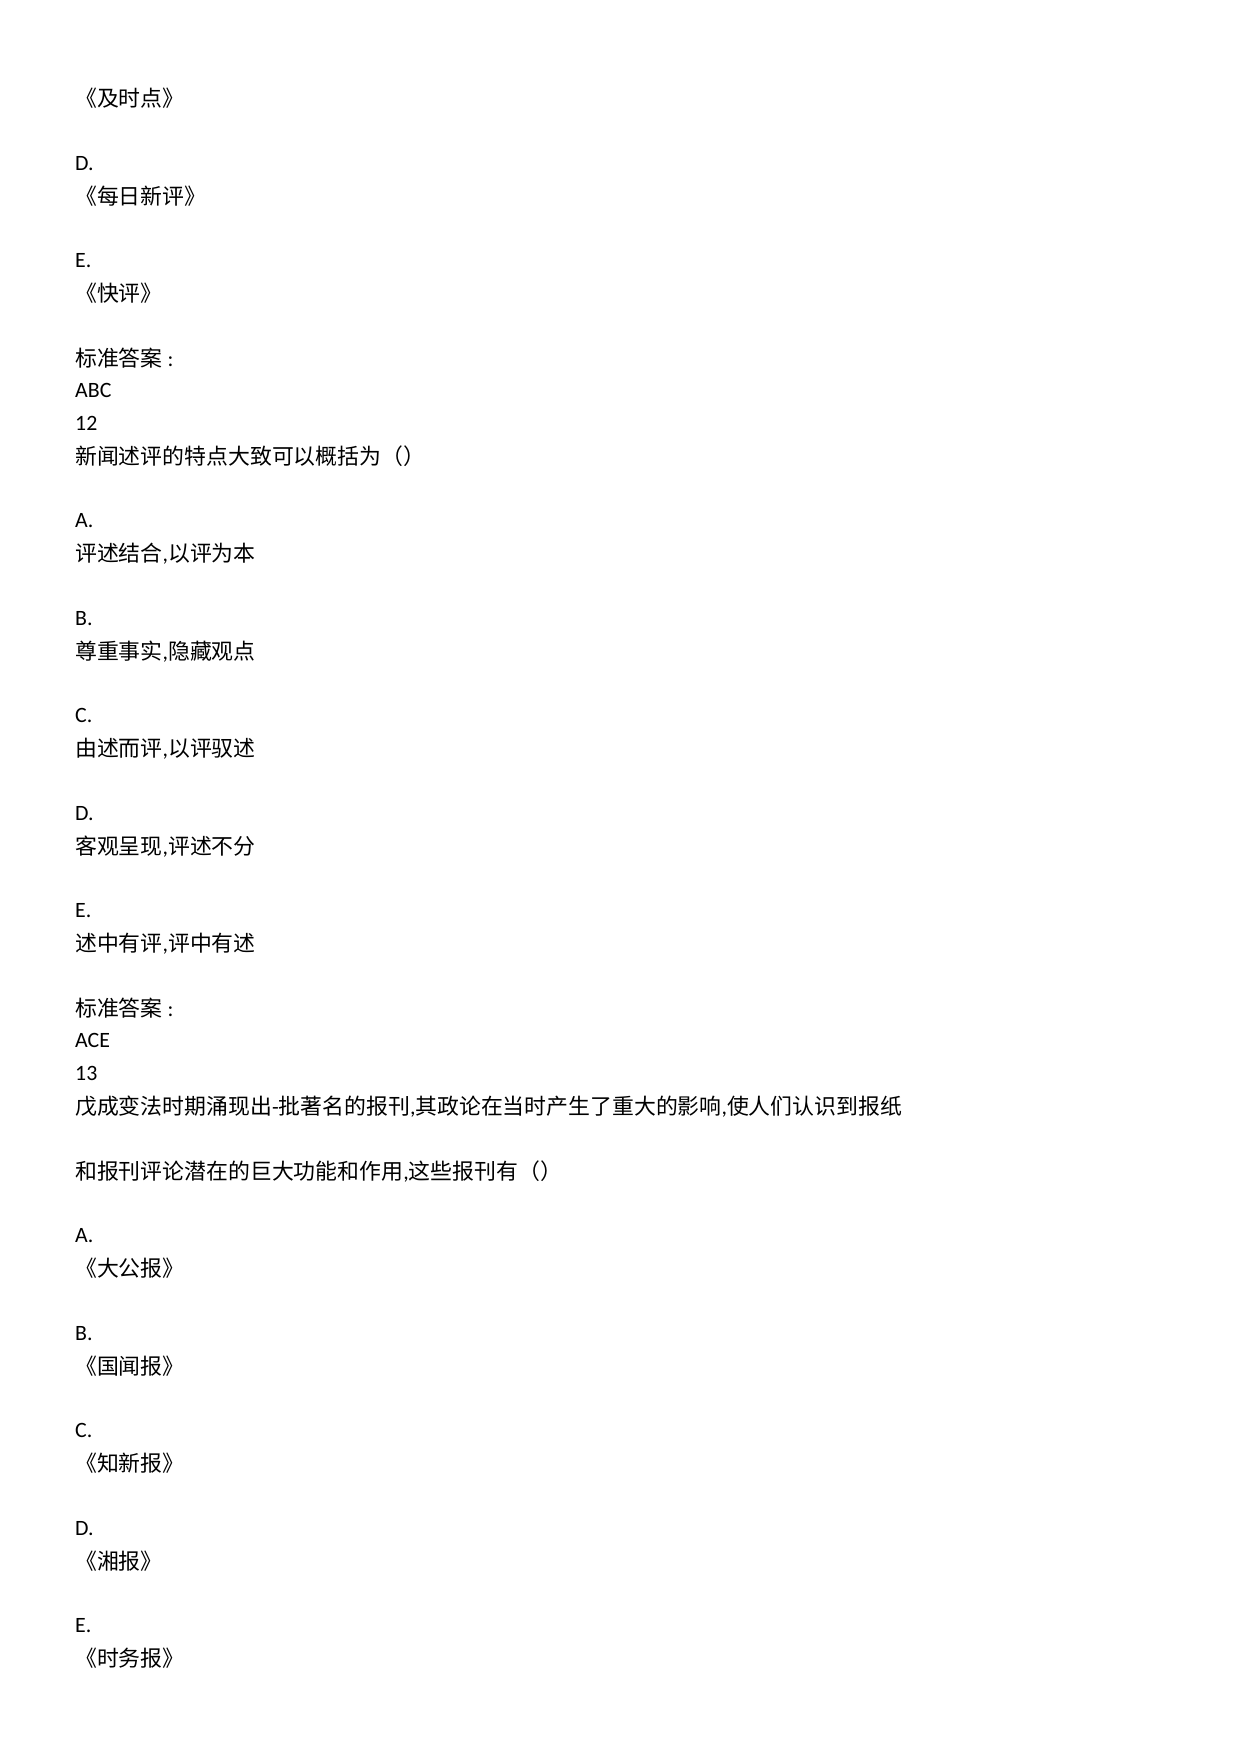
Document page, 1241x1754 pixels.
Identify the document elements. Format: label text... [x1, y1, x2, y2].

text 客观呈现,评述不分 [75, 828, 1165, 861]
text D. [75, 1511, 1165, 1543]
text 《时务报》 [75, 1641, 1165, 1673]
text 《知新报》 [75, 1446, 1165, 1478]
text 《大公报》 [75, 1251, 1165, 1283]
text B. [75, 1316, 1165, 1348]
text 述中有评,评中有述 [75, 926, 1165, 958]
text E. [75, 1608, 1165, 1641]
text D. [75, 796, 1165, 828]
text 《国闻报》 [75, 1348, 1165, 1381]
text C. [75, 1413, 1165, 1446]
text 标准答案 : [75, 991, 1165, 1023]
text 尊重事实,隐藏观点 [75, 633, 1165, 666]
text 《及时点》 [75, 81, 1165, 113]
text 新闻述评的特点大致可以概括为（） [75, 438, 1165, 471]
text 和报刊评论潜在的巨大功能和作用,这些报刊有（） [75, 1153, 1165, 1186]
text 评述结合,以评为本 [75, 536, 1165, 568]
text A. [75, 1218, 1165, 1251]
text 《每日新评》 [75, 178, 1165, 211]
text 标准答案 : [75, 341, 1165, 373]
text D. [75, 146, 1165, 178]
text C. [75, 698, 1165, 731]
text 13 [75, 1056, 1165, 1088]
text 戊成变法时期涌现出-批著名的报刊,其政论在当时产生了重大的影响,使人们认识到报纸 [75, 1088, 1165, 1121]
text E. [75, 243, 1165, 276]
text 《快评》 [75, 276, 1165, 308]
text 《湘报》 [75, 1543, 1165, 1576]
text B. [75, 601, 1165, 633]
text ABC [75, 373, 1165, 406]
text E. [75, 893, 1165, 926]
text 由述而评,以评驭述 [75, 731, 1165, 763]
text ACE [75, 1023, 1165, 1056]
text A. [75, 503, 1165, 536]
text 12 [75, 406, 1165, 438]
